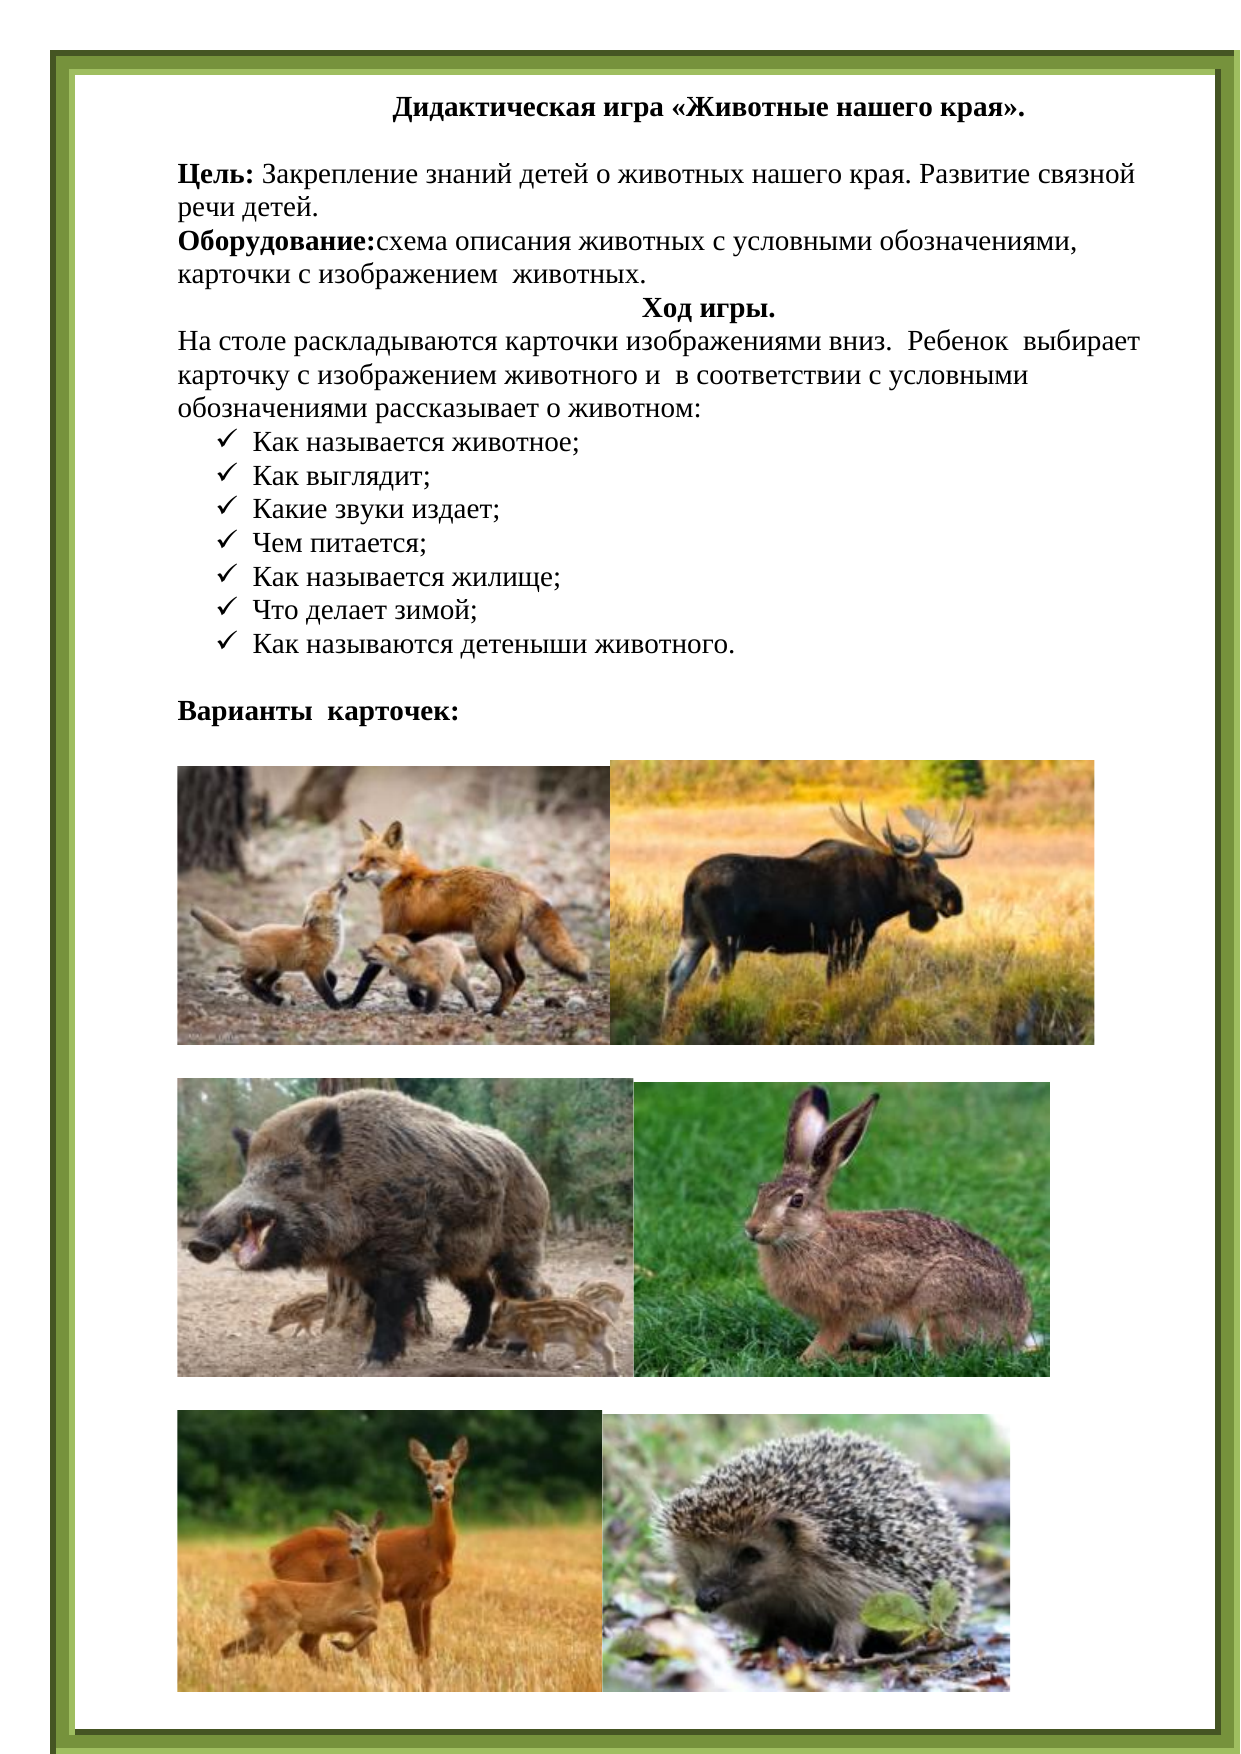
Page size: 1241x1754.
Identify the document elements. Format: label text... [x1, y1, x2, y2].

text Цель: Закрепление знаний детей о животных нашего края. Развитие связной [177, 156, 1215, 189]
text карточки с изображением животных. [177, 256, 1215, 290]
picture [177, 760, 1095, 1045]
list Чем питается; [215, 525, 1215, 559]
list Что делает зимой; [215, 592, 1215, 626]
text обозначениями рассказывает о животном: [177, 391, 1215, 424]
list Как выглядит; [215, 458, 1215, 491]
text речи детей. [177, 189, 1215, 223]
list Какие звуки издает; [215, 491, 1215, 525]
text Варианты карточек: [177, 693, 1215, 727]
list Как называется животное; [215, 424, 1215, 458]
text На столе раскладываются карточки изображениями вниз. Ребенок выбирает карточку с изображением животного и в соответствии с условными [177, 323, 1215, 391]
picture [177, 1410, 1011, 1692]
text Ход игры. [177, 290, 1215, 323]
list Как называются детеныши животного. [215, 626, 1215, 659]
picture [177, 1078, 1050, 1377]
text Оборудование:схема описания животных с условными обозначениями, [177, 223, 1215, 256]
list Как называется жилище; [215, 559, 1215, 592]
text Дидактическая игра «Животные нашего края». [177, 89, 1215, 122]
